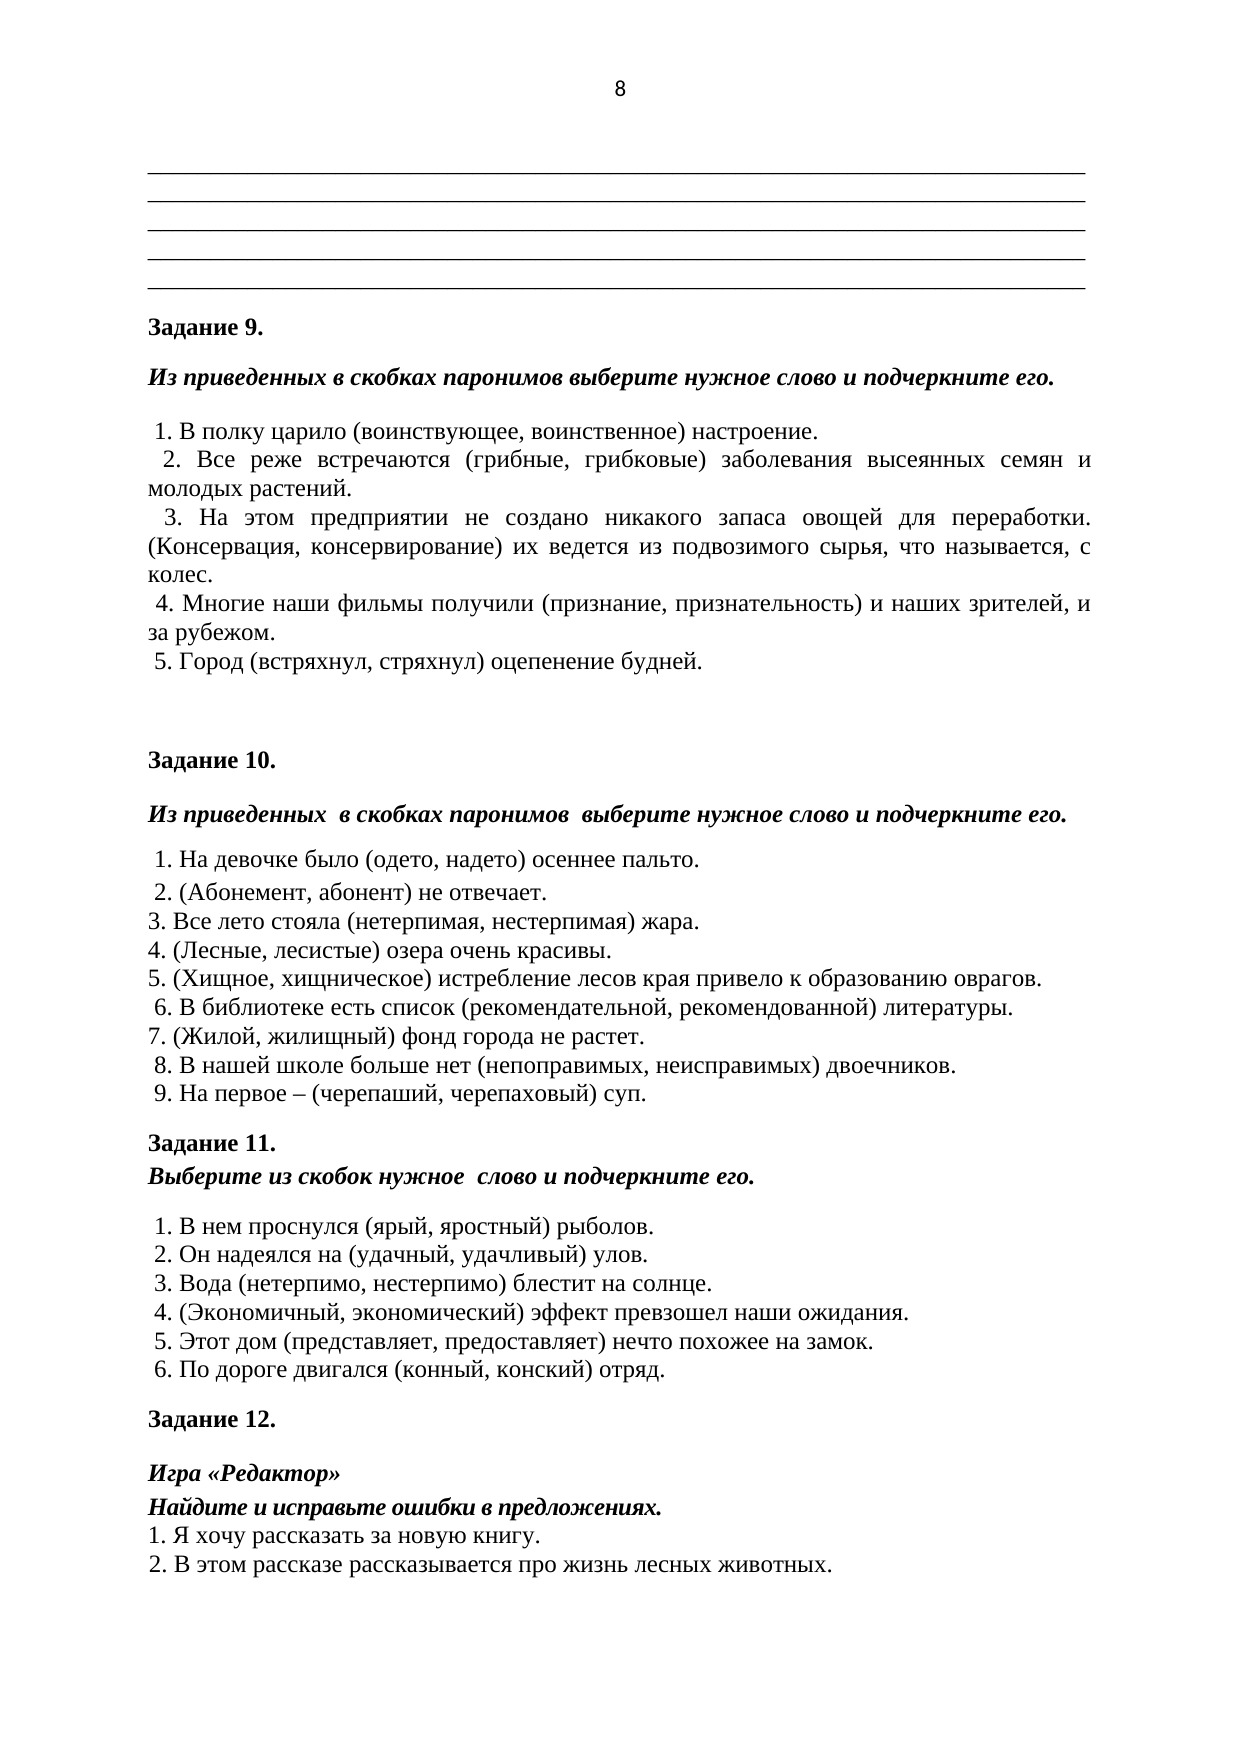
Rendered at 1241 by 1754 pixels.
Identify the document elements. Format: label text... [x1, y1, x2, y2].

text 2. Все реже встречаются (грибные, грибковые) заболевания высеянных семян и молодых растений. [148, 444, 1092, 502]
text 3. На этом предприятии не создано никакого запаса овощей для переработки. (Консервация, консервирование) их ведется из подвозимого сырья, что называется, с колес. [148, 502, 1092, 588]
text Задание 12. [148, 1404, 1092, 1433]
text 4. (Лесные, лесистые) озера очень красивы. [148, 935, 1092, 963]
text Задание 11. [148, 1128, 1092, 1157]
text 3. Все лето стояла (нетерпимая, нестерпимая) жара. [148, 906, 1092, 935]
text Задание 10. [148, 745, 1092, 774]
text 5. Город (встряхнул, стряхнул) оцепенение будней. [148, 646, 1092, 674]
text Задание 9. [148, 312, 1092, 341]
text 6. В библиотеке есть список (рекомендательной, рекомендованной) литературы. [148, 992, 1092, 1021]
text 7. (Жилой, жилищный) фонд города не растет. [148, 1021, 1092, 1050]
text 4. Многие наши фильмы получили (признание, признательность) и наших зрителей, и за рубежом. [148, 588, 1092, 646]
text Выберите из скобок нужное слово и подчеркните его. [148, 1161, 1092, 1190]
text 9. На первое – (черепаший, черепаховый) суп. [148, 1078, 1092, 1107]
text Из приведенных в скобках паронимов выберите нужное слово и подчеркните его. [148, 799, 1092, 827]
text 1. На девочке было (одето, надето) осеннее пальто. [148, 844, 1092, 873]
text 2. (Абонемент, абонент) не отвечает. [148, 877, 1092, 906]
text 3. Вода (нетерпимо, нестерпимо) блестит на солнце. [148, 1268, 1092, 1297]
text 8. В нашей школе больше нет (непоправимых, неисправимых) двоечников. [148, 1050, 1092, 1078]
text 1. Я хочу рассказать за новую книгу. [148, 1521, 1092, 1549]
text 4. (Экономичный, экономический) эффект превзошел наши ожидания. [148, 1297, 1092, 1326]
text Из приведенных в скобках паронимов выберите нужное слово и подчеркните его. [148, 362, 1092, 391]
text 6. По дороге двигался (конный, конский) отряд. [148, 1354, 1092, 1383]
text Найдите и исправьте ошибки в предложениях. [148, 1492, 1092, 1521]
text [148, 148, 1092, 291]
text 1. В нем проснулся (ярый, яростный) рыболов. [148, 1211, 1092, 1239]
text 5. Этот дом (представляет, предоставляет) нечто похожее на замок. [148, 1326, 1092, 1354]
text 2. В этом рассказе рассказывается про жизнь лесных животных. [148, 1549, 1092, 1578]
text Игра «Редактор» [148, 1458, 1092, 1487]
text 2. Он надеялся на (удачный, удачливый) улов. [148, 1239, 1092, 1268]
text 1. В полку царило (воинствующее, воинственное) настроение. [148, 416, 1092, 444]
text 5. (Хищное, хищническое) истребление лесов края привело к образованию оврагов. [148, 963, 1092, 992]
